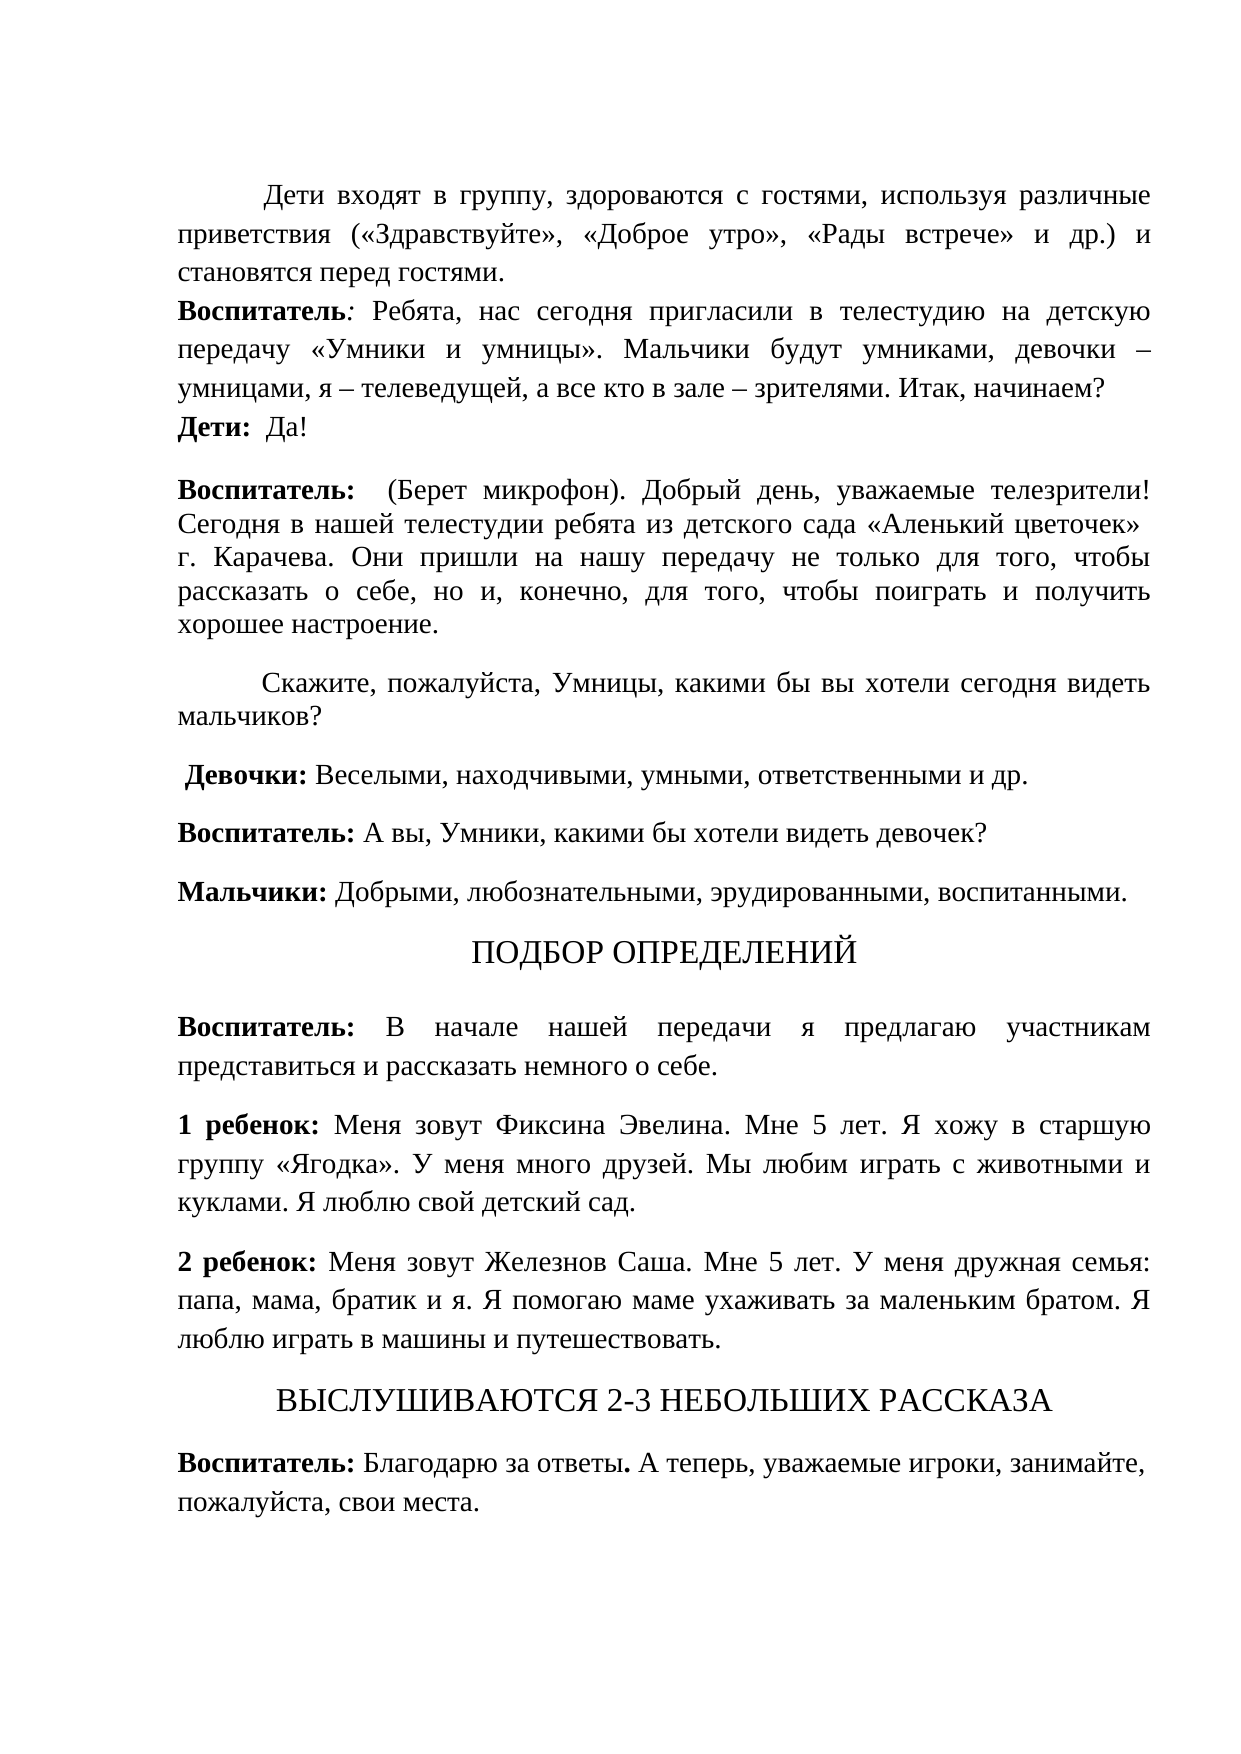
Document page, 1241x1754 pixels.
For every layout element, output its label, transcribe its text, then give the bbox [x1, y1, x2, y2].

text Мальчики: Добрыми, любознательными, эрудированными, воспитанными. [177, 874, 1152, 908]
text 1 ребенок: Меня зовут Фиксина Эвелина. Мне 5 лет. Я хожу в старшую группу «Ягодка». У меня много друзей. Мы любим играть с животными и куклами. Я люблю свой детский сад. [177, 1107, 1152, 1218]
text Девочки: Веселыми, находчивыми, умными, ответственными и др. [177, 757, 1152, 791]
text Скажите, пожалуйста, Умницы, какими бы вы хотели сегодня видеть мальчиков? [177, 665, 1152, 732]
text Воспитатель: В начале нашей передачи я предлагаю участникам представиться и рассказать немного о себе. [177, 1009, 1152, 1082]
text Воспитатель: (Берет микрофон). Добрый день, уважаемые телезрители! Сегодня в нашей телестудии ребята из детского сада «Аленький цветочек» г. Карачева. Они пришли на нашу передачу не только для того, чтобы рассказать о себе, но и, конечно, для того, чтобы поиграть и получить хорошее настроение. [177, 472, 1152, 640]
text Воспитатель: Благодарю за ответы. А теперь, уважаемые игроки, занимайте, пожалуйста, свои места. [177, 1445, 1152, 1517]
text Дети: Да! [177, 409, 1152, 442]
text Дети входят в группу, здороваются с гостями, используя различные приветствия («Здравствуйте», «Доброе утро», «Рады встрече» и др.) и становятся перед гостями. [177, 177, 1152, 288]
text Воспитатель: Ребята, нас сегодня пригласили в телестудию на детскую передачу «Умники и умницы». Мальчики будут умниками, девочки – умницами, я – телеведущей, а все кто в зале – зрителями. Итак, начинаем? [177, 293, 1152, 404]
text ВЫСЛУШИВАЮТСЯ 2-3 НЕБОЛЬШИХ РАССКАЗА [177, 1380, 1152, 1419]
text Воспитатель: А вы, Умники, какими бы хотели видеть девочек? [177, 816, 1152, 849]
text 2 ребенок: Меня зовут Железнов Саша. Мне 5 лет. У меня дружная семья: папа, мама, братик и я. Я помогаю маме ухаживать за маленьким братом. Я люблю играть в машины и путешествовать. [177, 1244, 1152, 1354]
text ПОДБОР ОПРЕДЕЛЕНИЙ [177, 933, 1152, 971]
